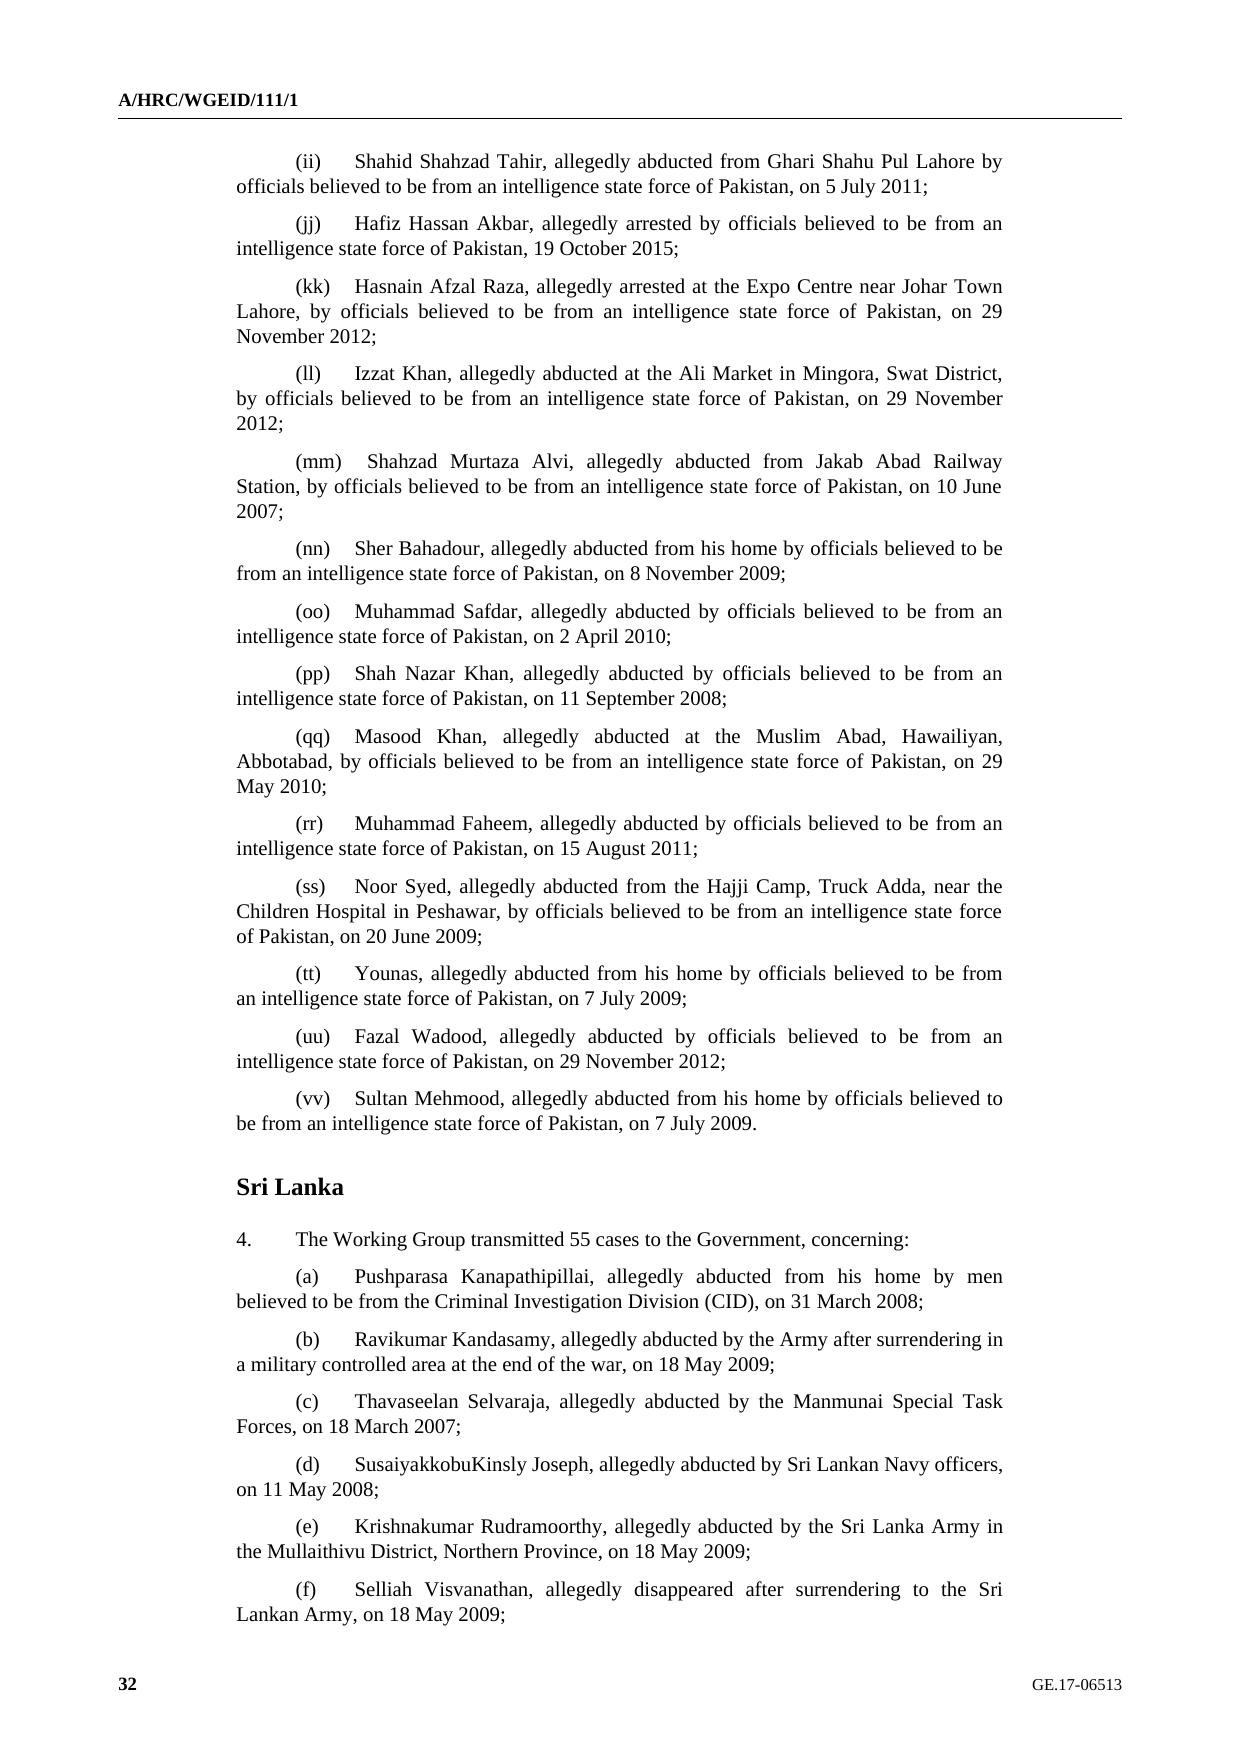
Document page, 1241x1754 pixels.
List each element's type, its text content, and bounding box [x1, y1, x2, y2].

text (pp) Shah Nazar Khan, allegedly abducted by officials believed to be from an intelligence state force of Pakistan, on 11 September 2008; [236, 660, 1004, 710]
text (vv) Sultan Mehmood, allegedly abducted from his home by officials believed to be from an intelligence state force of Pakistan, on 7 July 2009. [236, 1085, 1004, 1135]
text (kk) Hasnain Afzal Raza, allegedly arrested at the Expo Centre near Johar Town Lahore, by officials believed to be from an intelligence state force of Pakistan, on 29 November 2012; [236, 273, 1004, 348]
text (tt) Younas, allegedly abducted from his home by officials believed to be from an intelligence state force of Pakistan, on 7 July 2009; [236, 960, 1004, 1010]
text (f) Selliah Visvanathan, allegedly disappeared after surrendering to the Sri Lankan Army, on 18 May 2009; [236, 1576, 1004, 1626]
text (nn) Sher Bahadour, allegedly abducted from his home by officials believed to be from an intelligence state force of Pakistan, on 8 November 2009; [236, 535, 1004, 585]
text (uu) Fazal Wadood, allegedly abducted by officials believed to be from an intelligence state force of Pakistan, on 29 November 2012; [236, 1023, 1004, 1073]
text (qq) Masood Khan, allegedly abducted at the Muslim Abad, Hawailiyan, Abbotabad, by officials believed to be from an intelligence state force of Pakistan, on 29 May 2010; [236, 723, 1004, 798]
text (c) Thavaseelan Selvaraja, allegedly abducted by the Manmunai Special Task Forces, on 18 March 2007; [236, 1388, 1004, 1438]
text 4. The Working Group transmitted 55 cases to the Government, concerning: [236, 1226, 1004, 1251]
text (b) Ravikumar Kandasamy, allegedly abducted by the Army after surrendering in a military controlled area at the end of the war, on 18 May 2009; [236, 1326, 1004, 1376]
text (ll) Izzat Khan, allegedly abducted at the Ali Market in Mingora, Swat District, by officials believed to be from an intelligence state force of Pakistan, on 29 November 2012; [236, 360, 1004, 435]
text Sri Lanka [118, 1173, 1004, 1201]
text (ss) Noor Syed, allegedly abducted from the Hajji Camp, Truck Adda, near the Children Hospital in Peshawar, by officials believed to be from an intelligence state force of Pakistan, on 20 June 2009; [236, 873, 1004, 948]
text (a) Pushparasa Kanapathipillai, allegedly abducted from his home by men believed to be from the Criminal Investigation Division (CID), on 31 March 2008; [236, 1263, 1004, 1313]
text (jj) Hafiz Hassan Akbar, allegedly arrested by officials believed to be from an intelligence state force of Pakistan, 19 October 2015; [236, 210, 1004, 260]
text (oo) Muhammad Safdar, allegedly abducted by officials believed to be from an intelligence state force of Pakistan, on 2 April 2010; [236, 598, 1004, 648]
text (ii) Shahid Shahzad Tahir, allegedly abducted from Ghari Shahu Pul Lahore by officials believed to be from an intelligence state force of Pakistan, on 5 July 2011; [236, 148, 1004, 198]
text (rr) Muhammad Faheem, allegedly abducted by officials believed to be from an intelligence state force of Pakistan, on 15 August 2011; [236, 810, 1004, 860]
text (d) SusaiyakkobuKinsly Joseph, allegedly abducted by Sri Lankan Navy officers, on 11 May 2008; [236, 1451, 1004, 1501]
text (mm) Shahzad Murtaza Alvi, allegedly abducted from Jakab Abad Railway Station, by officials believed to be from an intelligence state force of Pakistan, on 10 June 2007; [236, 448, 1004, 523]
text (e) Krishnakumar Rudramoorthy, allegedly abducted by the Sri Lanka Army in the Mullaithivu District, Northern Province, on 18 May 2009; [236, 1513, 1004, 1563]
